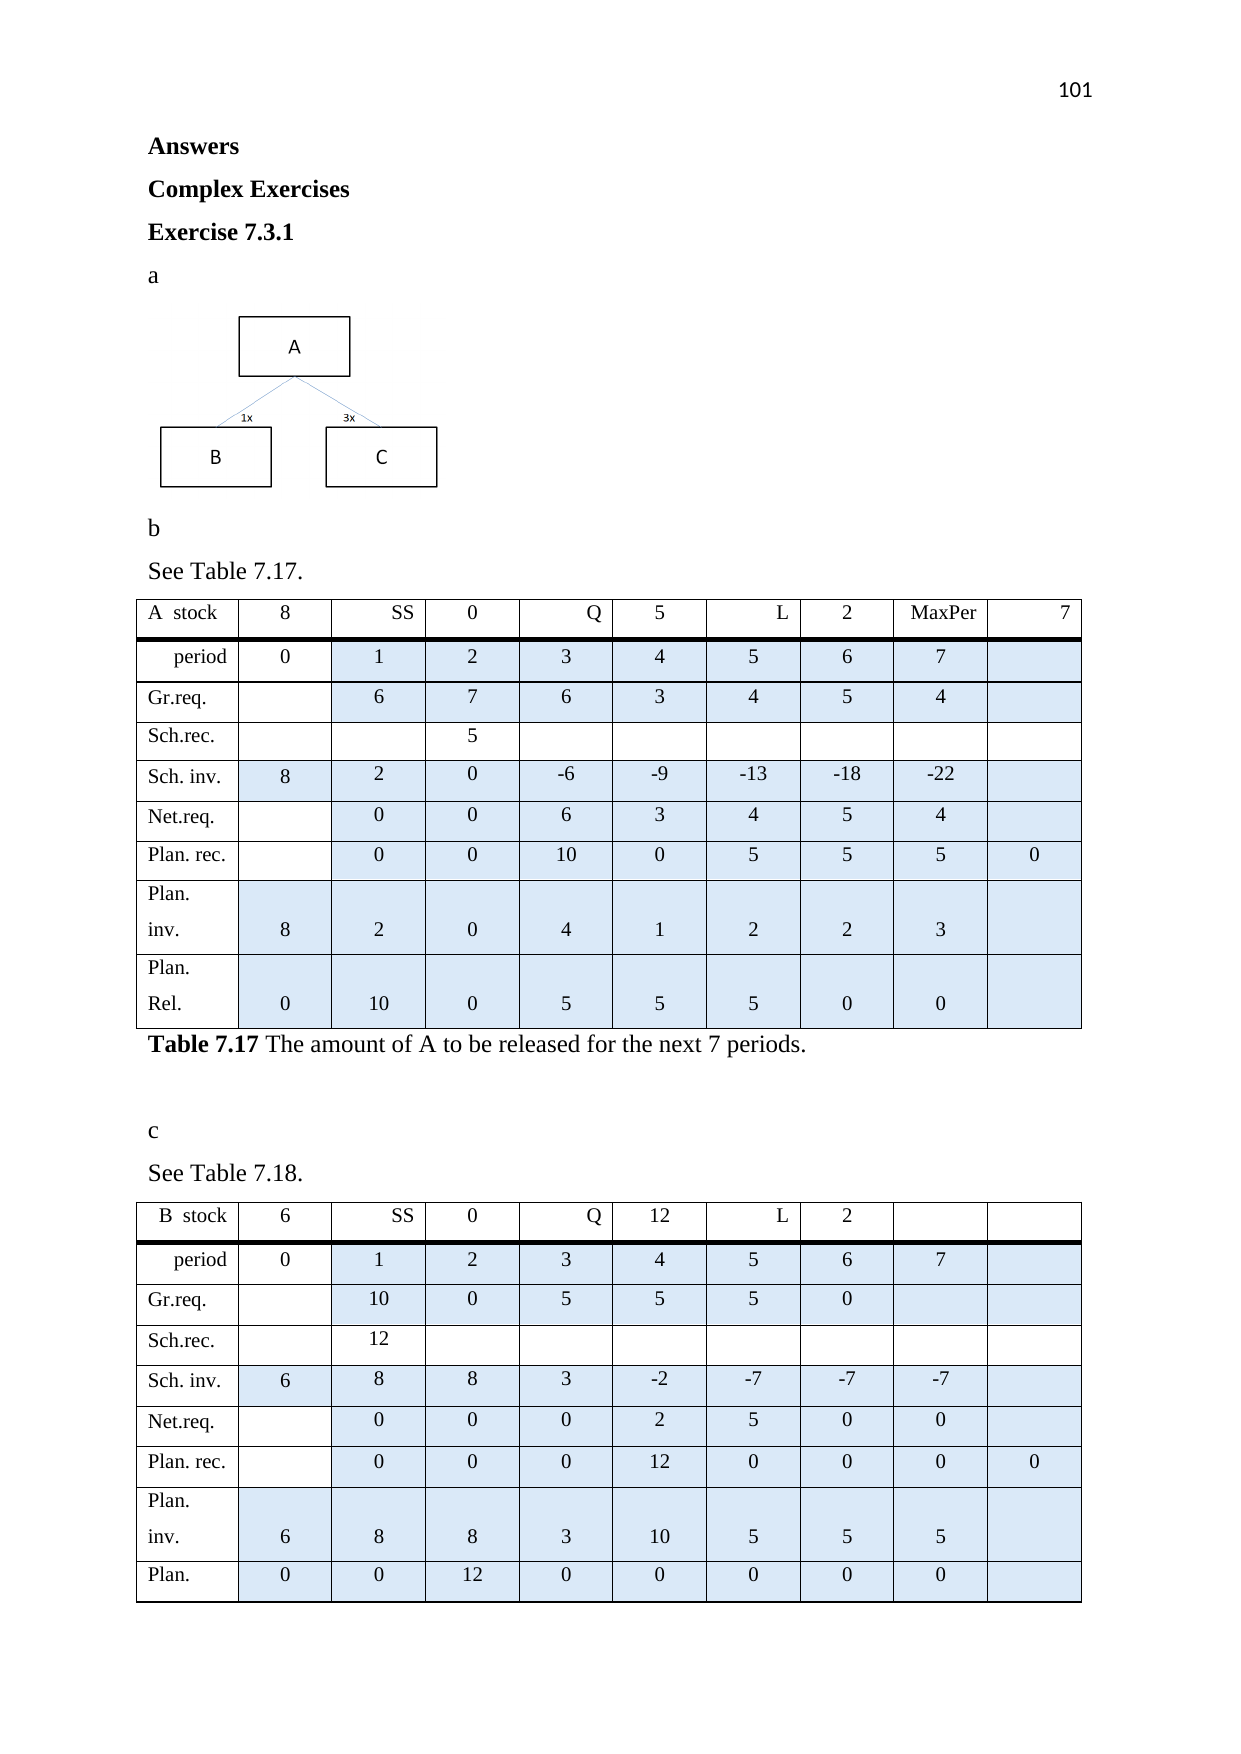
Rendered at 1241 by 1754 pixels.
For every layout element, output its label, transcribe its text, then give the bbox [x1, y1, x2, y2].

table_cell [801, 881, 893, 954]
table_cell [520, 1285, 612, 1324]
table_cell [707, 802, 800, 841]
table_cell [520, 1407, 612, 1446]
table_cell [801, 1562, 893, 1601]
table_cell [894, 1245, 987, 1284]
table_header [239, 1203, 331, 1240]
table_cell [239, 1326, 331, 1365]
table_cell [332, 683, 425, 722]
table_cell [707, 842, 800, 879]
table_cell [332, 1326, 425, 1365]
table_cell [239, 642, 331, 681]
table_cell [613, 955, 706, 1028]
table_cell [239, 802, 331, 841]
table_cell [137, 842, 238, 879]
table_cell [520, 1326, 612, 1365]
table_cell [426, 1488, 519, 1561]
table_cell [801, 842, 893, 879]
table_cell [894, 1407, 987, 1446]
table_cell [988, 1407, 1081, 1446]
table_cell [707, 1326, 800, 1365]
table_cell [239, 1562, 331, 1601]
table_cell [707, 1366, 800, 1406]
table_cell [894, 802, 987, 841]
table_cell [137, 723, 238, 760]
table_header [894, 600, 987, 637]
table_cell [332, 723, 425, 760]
text a [148, 260, 1092, 289]
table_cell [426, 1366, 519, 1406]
text Exercise 7.3.1 [148, 217, 1092, 246]
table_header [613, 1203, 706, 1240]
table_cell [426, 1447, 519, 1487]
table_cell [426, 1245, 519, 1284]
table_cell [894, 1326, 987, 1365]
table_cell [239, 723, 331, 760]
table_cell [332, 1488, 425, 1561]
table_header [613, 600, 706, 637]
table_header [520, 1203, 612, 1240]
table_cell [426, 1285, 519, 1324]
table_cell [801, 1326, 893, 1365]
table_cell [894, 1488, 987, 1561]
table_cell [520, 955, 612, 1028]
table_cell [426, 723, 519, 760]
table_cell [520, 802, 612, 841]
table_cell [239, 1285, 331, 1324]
picture [147, 303, 447, 499]
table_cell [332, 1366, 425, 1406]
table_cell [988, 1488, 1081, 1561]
text Complex Exercises [148, 174, 1092, 203]
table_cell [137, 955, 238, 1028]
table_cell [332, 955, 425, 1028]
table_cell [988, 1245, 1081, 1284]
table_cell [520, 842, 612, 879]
text See Table 7.18. [148, 1158, 1092, 1187]
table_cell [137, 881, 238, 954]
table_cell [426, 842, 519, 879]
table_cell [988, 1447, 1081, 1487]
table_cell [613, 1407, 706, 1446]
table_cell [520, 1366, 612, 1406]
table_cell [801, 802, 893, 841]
text Answers [148, 131, 1092, 160]
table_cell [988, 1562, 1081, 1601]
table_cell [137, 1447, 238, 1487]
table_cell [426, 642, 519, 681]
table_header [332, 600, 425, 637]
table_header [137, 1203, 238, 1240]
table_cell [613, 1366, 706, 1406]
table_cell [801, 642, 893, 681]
text b [148, 513, 1092, 542]
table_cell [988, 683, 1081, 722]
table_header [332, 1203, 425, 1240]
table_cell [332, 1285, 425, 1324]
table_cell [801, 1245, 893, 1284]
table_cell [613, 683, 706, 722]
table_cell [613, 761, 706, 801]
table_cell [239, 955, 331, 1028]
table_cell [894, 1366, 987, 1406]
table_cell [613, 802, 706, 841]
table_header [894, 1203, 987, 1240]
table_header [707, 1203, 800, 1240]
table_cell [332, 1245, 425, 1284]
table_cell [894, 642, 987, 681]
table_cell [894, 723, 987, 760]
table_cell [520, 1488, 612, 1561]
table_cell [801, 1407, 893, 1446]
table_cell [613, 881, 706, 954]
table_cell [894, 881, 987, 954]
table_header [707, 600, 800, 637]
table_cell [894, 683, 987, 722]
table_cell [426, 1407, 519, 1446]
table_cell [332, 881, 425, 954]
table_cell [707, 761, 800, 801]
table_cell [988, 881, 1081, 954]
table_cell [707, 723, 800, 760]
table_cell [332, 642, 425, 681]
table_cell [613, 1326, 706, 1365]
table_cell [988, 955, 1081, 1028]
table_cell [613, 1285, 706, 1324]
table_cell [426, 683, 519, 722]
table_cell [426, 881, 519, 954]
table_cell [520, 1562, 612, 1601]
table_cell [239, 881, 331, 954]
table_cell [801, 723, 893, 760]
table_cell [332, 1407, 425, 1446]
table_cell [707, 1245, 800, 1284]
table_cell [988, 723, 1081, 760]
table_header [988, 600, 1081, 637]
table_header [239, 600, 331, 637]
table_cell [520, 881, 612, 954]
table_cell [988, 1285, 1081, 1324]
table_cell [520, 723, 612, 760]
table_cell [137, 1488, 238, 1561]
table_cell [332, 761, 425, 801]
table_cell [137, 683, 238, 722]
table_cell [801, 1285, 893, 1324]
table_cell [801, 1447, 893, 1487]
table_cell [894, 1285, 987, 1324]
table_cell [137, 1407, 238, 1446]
text Table 7.17 The amount of A to be released for the next 7 periods. [148, 1029, 1092, 1058]
text c [148, 1115, 1092, 1144]
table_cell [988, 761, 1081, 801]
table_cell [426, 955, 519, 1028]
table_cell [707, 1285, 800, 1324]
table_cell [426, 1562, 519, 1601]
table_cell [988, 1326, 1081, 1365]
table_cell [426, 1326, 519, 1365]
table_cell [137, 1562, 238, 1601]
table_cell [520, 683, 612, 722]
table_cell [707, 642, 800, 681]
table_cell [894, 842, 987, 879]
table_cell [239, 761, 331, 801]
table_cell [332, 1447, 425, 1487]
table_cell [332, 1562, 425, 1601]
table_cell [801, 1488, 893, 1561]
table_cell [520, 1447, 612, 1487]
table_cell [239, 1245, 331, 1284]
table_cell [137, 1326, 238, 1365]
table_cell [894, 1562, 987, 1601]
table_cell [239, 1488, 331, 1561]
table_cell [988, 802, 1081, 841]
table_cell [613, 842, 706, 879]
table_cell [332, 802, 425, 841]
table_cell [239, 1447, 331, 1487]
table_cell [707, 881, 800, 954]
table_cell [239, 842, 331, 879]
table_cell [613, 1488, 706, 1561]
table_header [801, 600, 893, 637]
text See Table 7.17. [148, 556, 1092, 585]
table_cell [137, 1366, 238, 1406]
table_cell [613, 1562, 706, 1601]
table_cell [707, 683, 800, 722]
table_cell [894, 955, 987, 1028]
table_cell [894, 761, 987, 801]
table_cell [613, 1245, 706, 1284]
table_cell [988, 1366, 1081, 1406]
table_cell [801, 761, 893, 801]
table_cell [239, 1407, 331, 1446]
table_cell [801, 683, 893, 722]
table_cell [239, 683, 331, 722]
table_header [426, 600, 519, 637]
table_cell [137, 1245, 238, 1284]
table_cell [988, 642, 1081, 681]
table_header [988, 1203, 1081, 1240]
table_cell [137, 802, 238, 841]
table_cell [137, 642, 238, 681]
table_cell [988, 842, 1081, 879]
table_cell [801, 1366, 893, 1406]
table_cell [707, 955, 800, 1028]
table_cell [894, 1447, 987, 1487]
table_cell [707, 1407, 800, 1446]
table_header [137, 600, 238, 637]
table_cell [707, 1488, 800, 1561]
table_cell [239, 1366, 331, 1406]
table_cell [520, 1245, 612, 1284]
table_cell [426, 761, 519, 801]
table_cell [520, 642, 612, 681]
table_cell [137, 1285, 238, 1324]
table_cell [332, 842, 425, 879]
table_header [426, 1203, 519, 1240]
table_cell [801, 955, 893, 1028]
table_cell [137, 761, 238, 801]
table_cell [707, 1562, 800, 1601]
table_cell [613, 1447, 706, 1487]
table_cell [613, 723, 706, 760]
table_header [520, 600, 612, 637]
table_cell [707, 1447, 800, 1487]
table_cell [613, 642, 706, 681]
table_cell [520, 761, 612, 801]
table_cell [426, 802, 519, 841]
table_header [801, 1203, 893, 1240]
